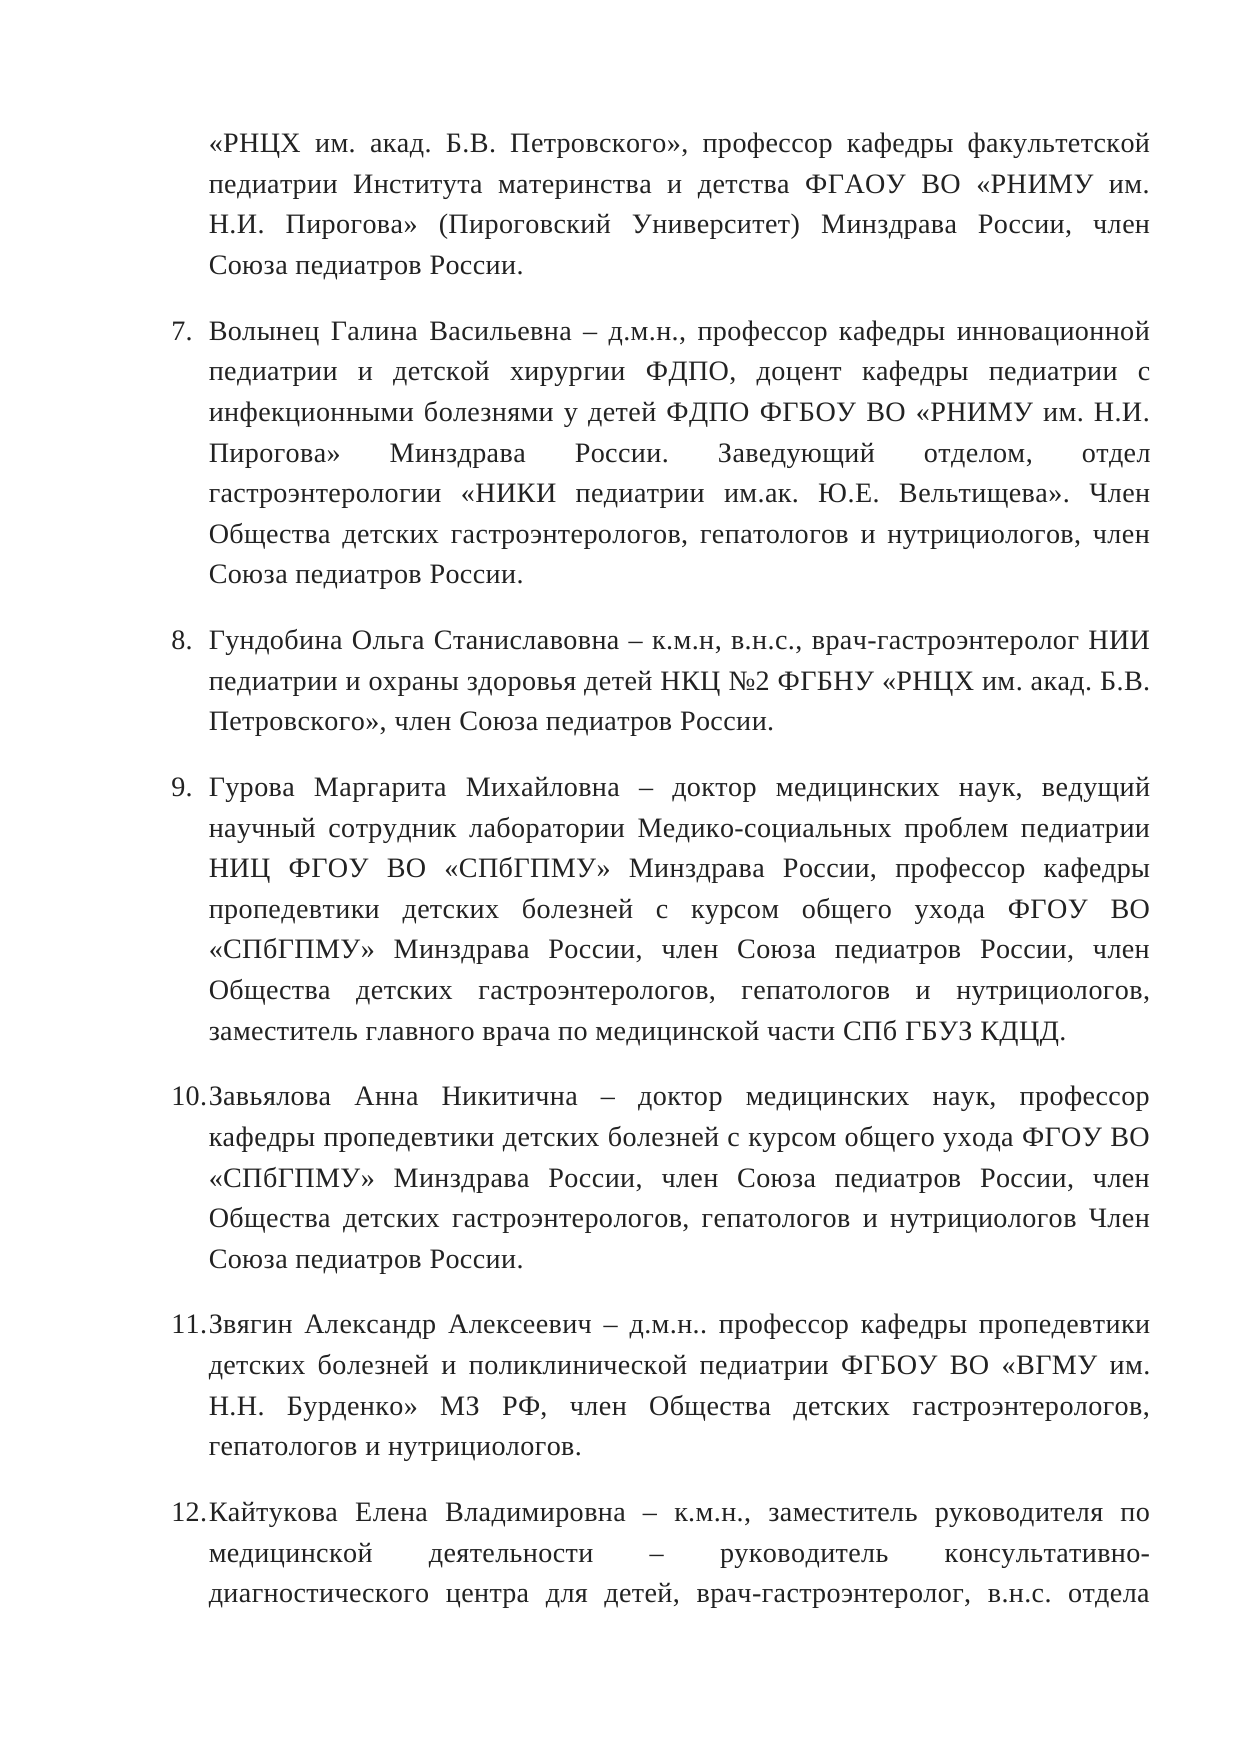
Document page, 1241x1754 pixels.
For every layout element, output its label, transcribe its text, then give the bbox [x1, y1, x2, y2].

list Гурова Маргарита Михайловна – доктор медицинских наук, ведущий научный сотрудник лаборатории Медико-социальных проблем педиатрии НИЦ ФГОУ ВО «СПбГПМУ» Минздрава России, профессор кафедры пропедевтики детских болезней с курсом общего ухода ФГОУ ВО «СПбГПМУ» Минздрава России, член Союза педиатров России, член Общества детских гастроэнтерологов, гепатологов и нутрициологов, заместитель главного врача по медицинской части СПб ГБУЗ КДЦД. [171, 762, 1152, 1046]
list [171, 1487, 1152, 1609]
list Звягин Александр Алексеевич – д.м.н.. профессор кафедры пропедевтики детских болезней и поликлинической педиатрии ФГБОУ ВО «ВГМУ им. Н.Н. Бурденко» МЗ РФ, член Общества детских гастроэнтерологов, гепатологов и нутрициологов. [171, 1299, 1152, 1462]
list Волынец Галина Васильевна – д.м.н., профессор кафедры инновационной педиатрии и детской хирургии ФДПО, доцент кафедры педиатрии с инфекционными болезнями у детей ФДПО ФГБОУ ВО «РНИМУ им. Н.И. Пирогова» Минздрава России. Заведующий отделом, отдел гастроэнтерологии «НИКИ педиатрии им.ак. Ю.Е. Вельтищева». Член Общества детских гастроэнтерологов, гепатологов и нутрициологов, член Союза педиатров России. [171, 306, 1152, 590]
list Гундобина Ольга Станиславовна – к.м.н, в.н.с., врач-гастроэнтеролог НИИ педиатрии и охраны здоровья детей НКЦ №2 ФГБНУ «РНЦХ им. акад. Б.В. Петровского», член Союза педиатров России. [171, 615, 1152, 737]
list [171, 118, 1152, 281]
list Завьялова Анна Никитична – доктор медицинских наук, профессор кафедры пропедевтики детских болезней с курсом общего ухода ФГОУ ВО «СПбГПМУ» Минздрава России, член Союза педиатров России, член Общества детских гастроэнтерологов, гепатологов и нутрициологов Член Союза педиатров России. [171, 1071, 1152, 1274]
